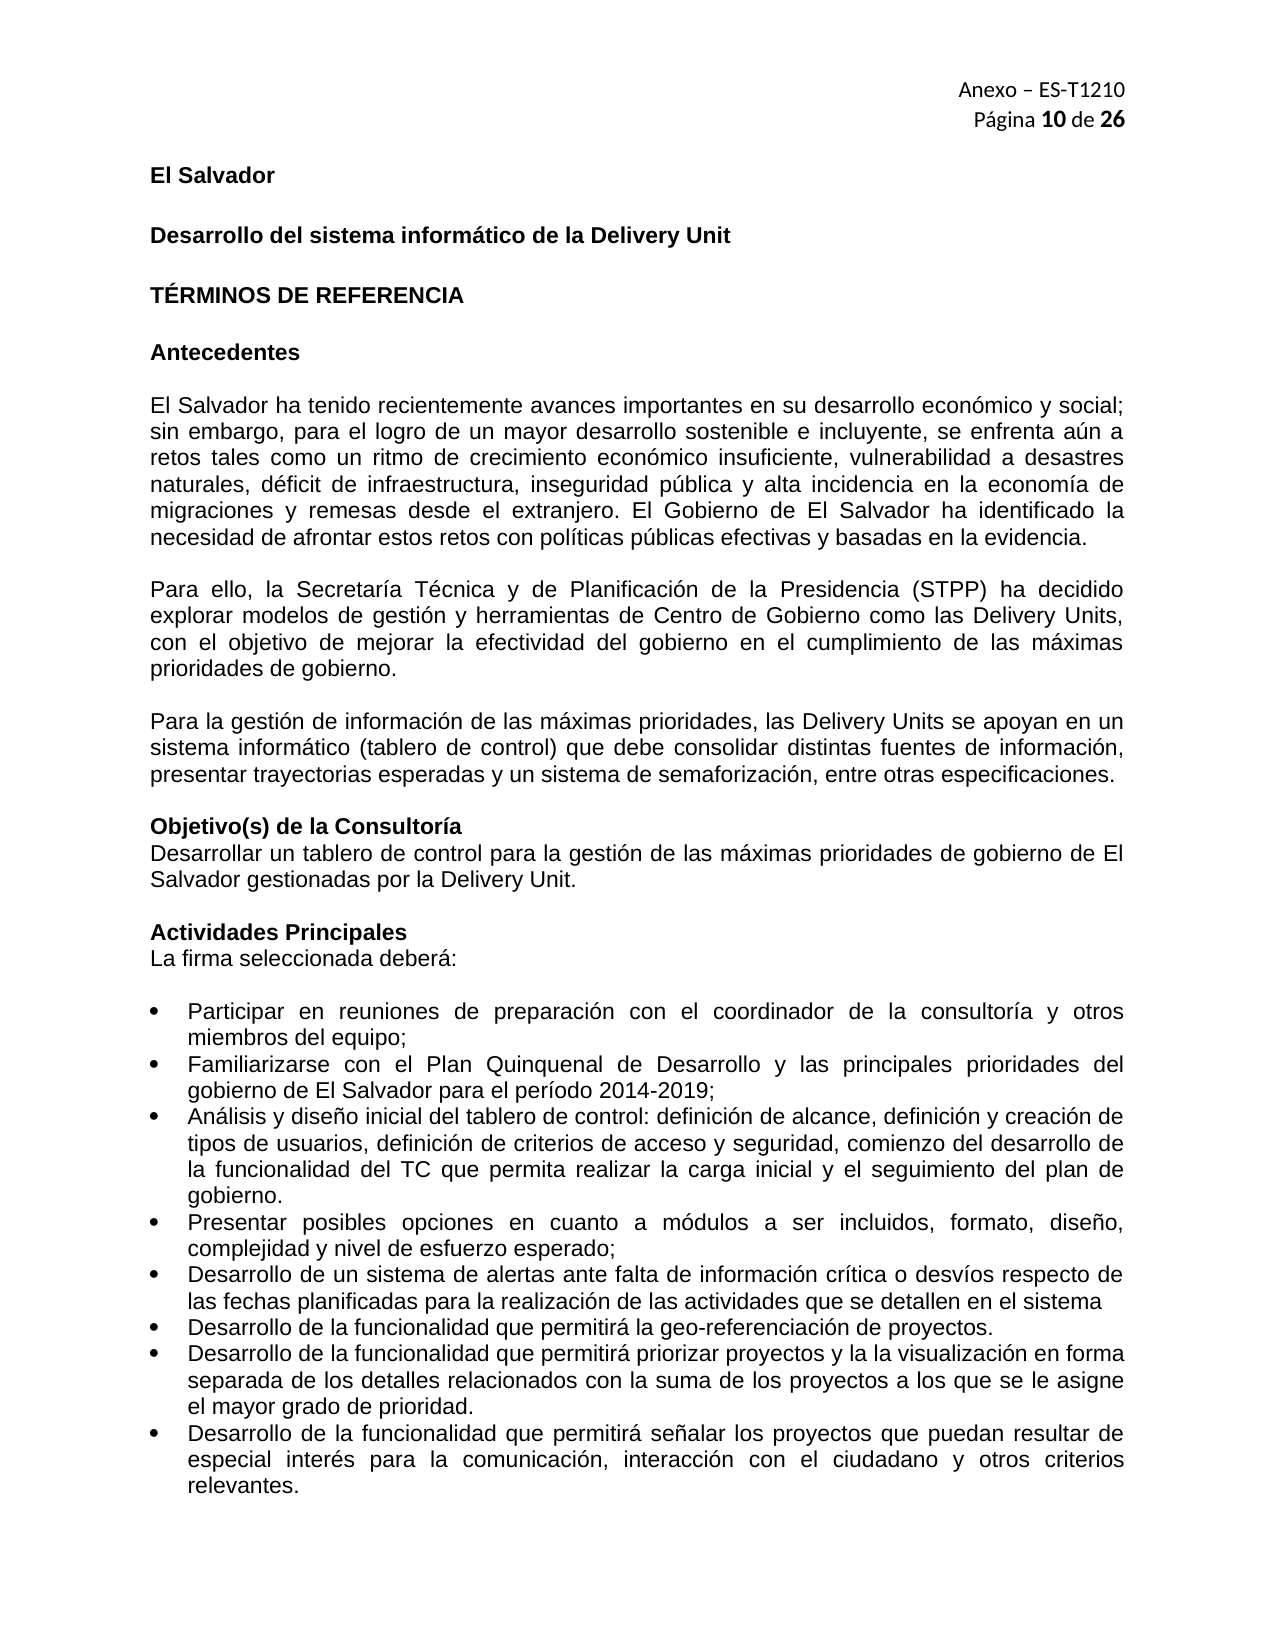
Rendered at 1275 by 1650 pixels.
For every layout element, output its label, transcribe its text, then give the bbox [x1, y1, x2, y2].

text La firma seleccionada deberá: [150, 945, 1125, 971]
list Análisis y diseño inicial del tablero de control: definición de alcance, definición y creación de tipos de usuarios, definición de criterios de acceso y seguridad, comienzo del desarrollo de la funcionalidad del TC que permita realizar la carga inicial y el seguimiento del plan de gobierno. [150, 1103, 1125, 1209]
text TÉRMINOS DE REFERENCIA [150, 282, 1125, 309]
text Actividades Principales [150, 919, 1125, 945]
text El Salvador [150, 162, 1125, 188]
text Desarrollar un tablero de control para la gestión de las máximas prioridades de gobierno de El Salvador gestionadas por la Delivery Unit. [150, 840, 1125, 892]
text Desarrollo del sistema informático de la Delivery Unit [150, 222, 1125, 248]
list Presentar posibles opciones en cuanto a módulos a ser incluidos, formato, diseño, complejidad y nivel de esfuerzo esperado; [150, 1209, 1125, 1261]
text El Salvador ha tenido recientemente avances importantes en su desarrollo económico y social; sin embargo, para el logro de un mayor desarrollo sostenible e incluyente, se enfrenta aún a retos tales como un ritmo de crecimiento económico insuficiente, vulnerabilidad a desastres naturales, déficit de infraestructura, inseguridad pública y alta incidencia en la economía de migraciones y remesas desde el extranjero. El Gobierno de El Salvador ha identificado la necesidad de afrontar estos retos con políticas públicas efectivas y basadas en la evidencia. [150, 392, 1125, 550]
text Antecedentes [150, 339, 1125, 365]
list Familiarizarse con el Plan Quinquenal de Desarrollo y las principales prioridades del gobierno de El Salvador para el período 2014-2019; [150, 1051, 1125, 1103]
list Desarrollo de la funcionalidad que permitirá priorizar proyectos y la la visualización en forma separada de los detalles relacionados con la suma de los proyectos a los que se le asigne el mayor grado de prioridad. [150, 1340, 1125, 1419]
text Para ello, la Secretaría Técnica y de Planificación de la Presidencia (STPP) ha decidido explorar modelos de gestión y herramientas de Centro de Gobierno como las Delivery Units, con el objetivo de mejorar la efectividad del gobierno en el cumplimiento de las máximas prioridades de gobierno. [150, 576, 1125, 682]
list Desarrollo de un sistema de alertas ante falta de información crítica o desvíos respecto de las fechas planificadas para la realización de las actividades que se detallen en el sistema [150, 1261, 1125, 1314]
text Objetivo(s) de la Consultoría [150, 813, 1125, 840]
list Desarrollo de la funcionalidad que permitirá señalar los proyectos que puedan resultar de especial interés para la comunicación, interacción con el ciudadano y otros criterios relevantes. [150, 1419, 1125, 1498]
list Participar en reuniones de preparación con el coordinador de la consultoría y otros miembros del equipo; [150, 998, 1125, 1051]
list Desarrollo de la funcionalidad que permitirá la geo-referenciación de proyectos. [150, 1314, 1125, 1340]
text Para la gestión de información de las máximas prioridades, las Delivery Units se apoyan en un sistema informático (tablero de control) que debe consolidar distintas fuentes de información, presentar trayectorias esperadas y un sistema de semaforización, entre otras especificaciones. [150, 708, 1125, 787]
